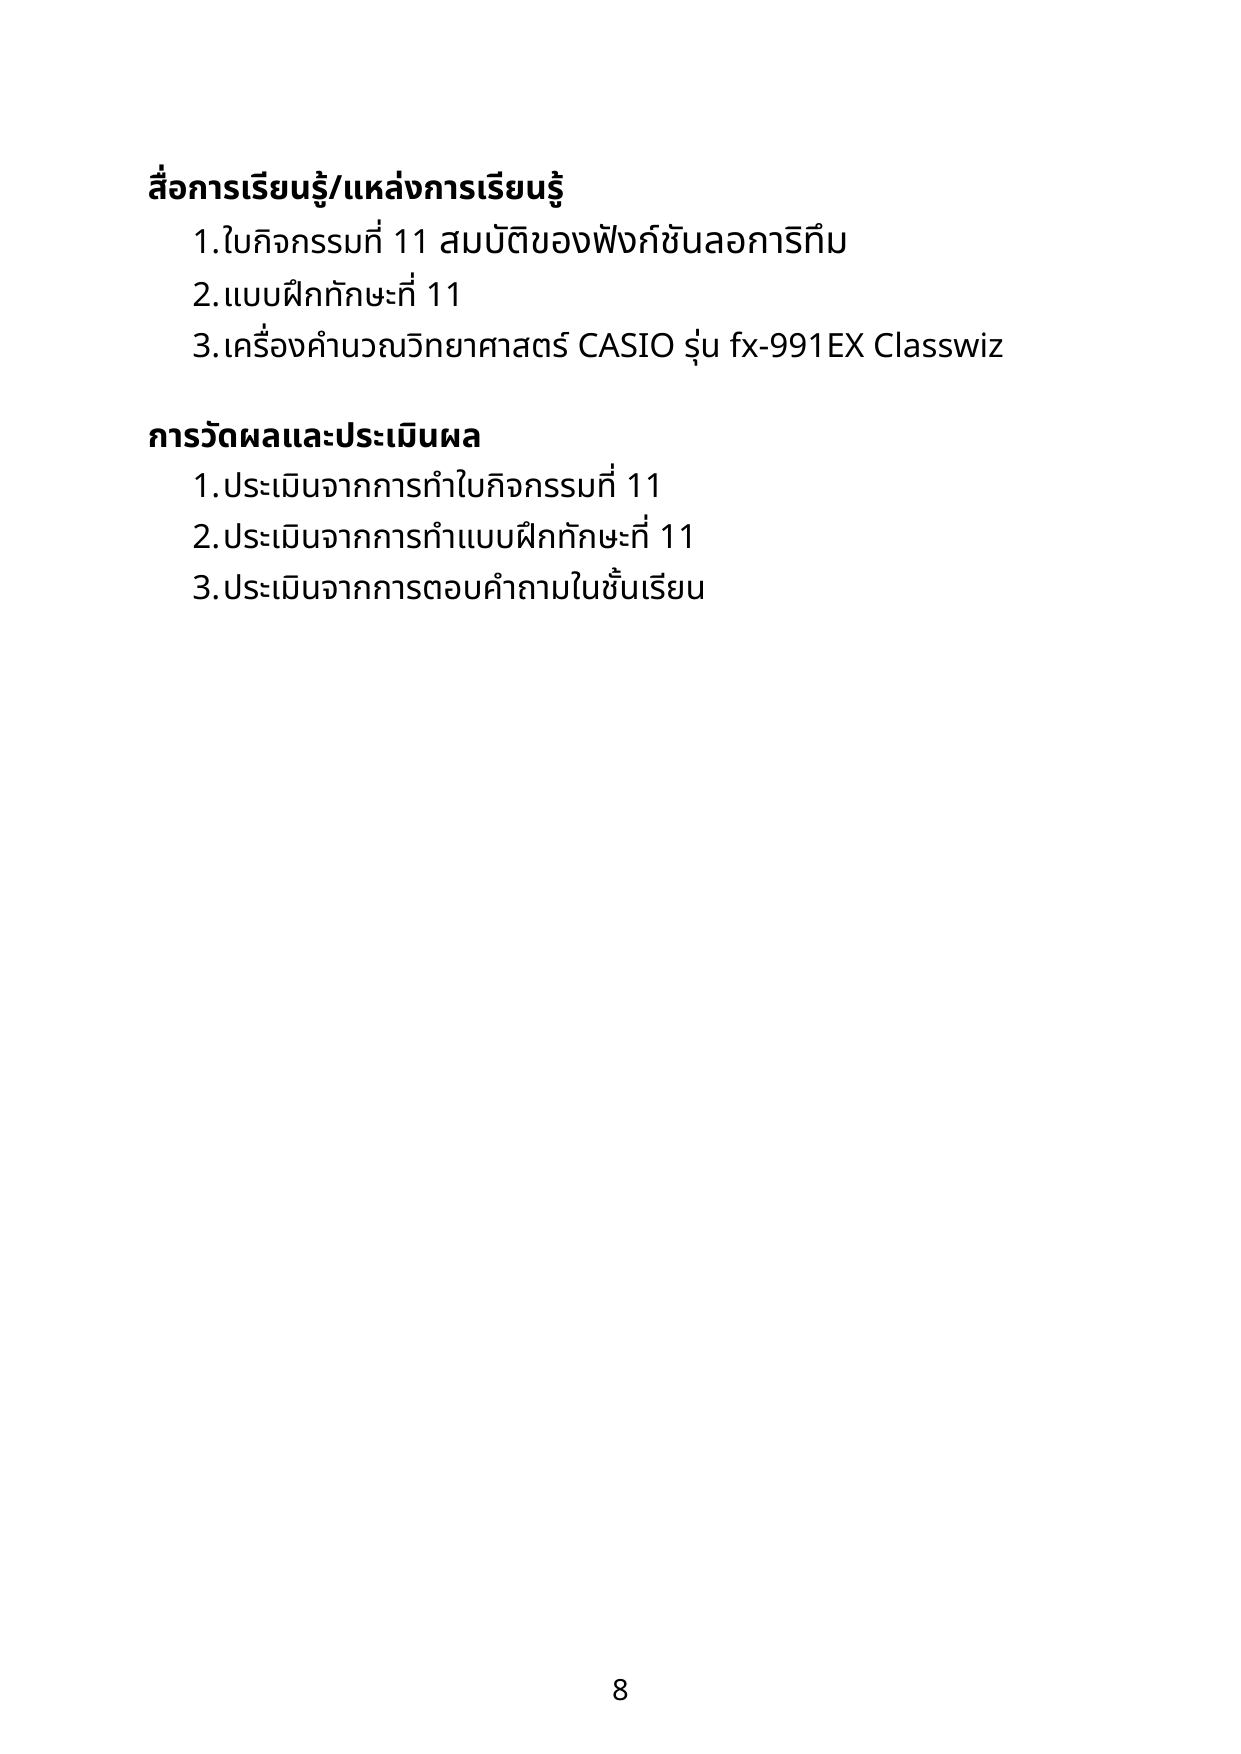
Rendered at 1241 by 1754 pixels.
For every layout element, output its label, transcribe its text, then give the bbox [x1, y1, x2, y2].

list ใบกิจกรรมที่ 11 สมบัติของฟังก์ชันลอการิทึม [192, 214, 1092, 271]
list ประเมินจากการตอบคำถามในชั้นเรียน [192, 563, 1092, 614]
list ประเมินจากการทำแบบฝึกทักษะที่ 11 [192, 513, 1092, 563]
list แบบฝึกทักษะที่ 11 [192, 271, 1092, 321]
text สื่อการเรียนรู้/แหล่งการเรียนรู้ [148, 163, 1092, 214]
list ประเมินจากการทำใบกิจกรรมที่ 11 [192, 462, 1092, 513]
text การวัดผลและประเมินผล [148, 412, 1092, 462]
list เครื่องคำนวณวิทยาศาสตร์ CASIO รุ่น fx-991EX Classwiz [192, 321, 1092, 372]
